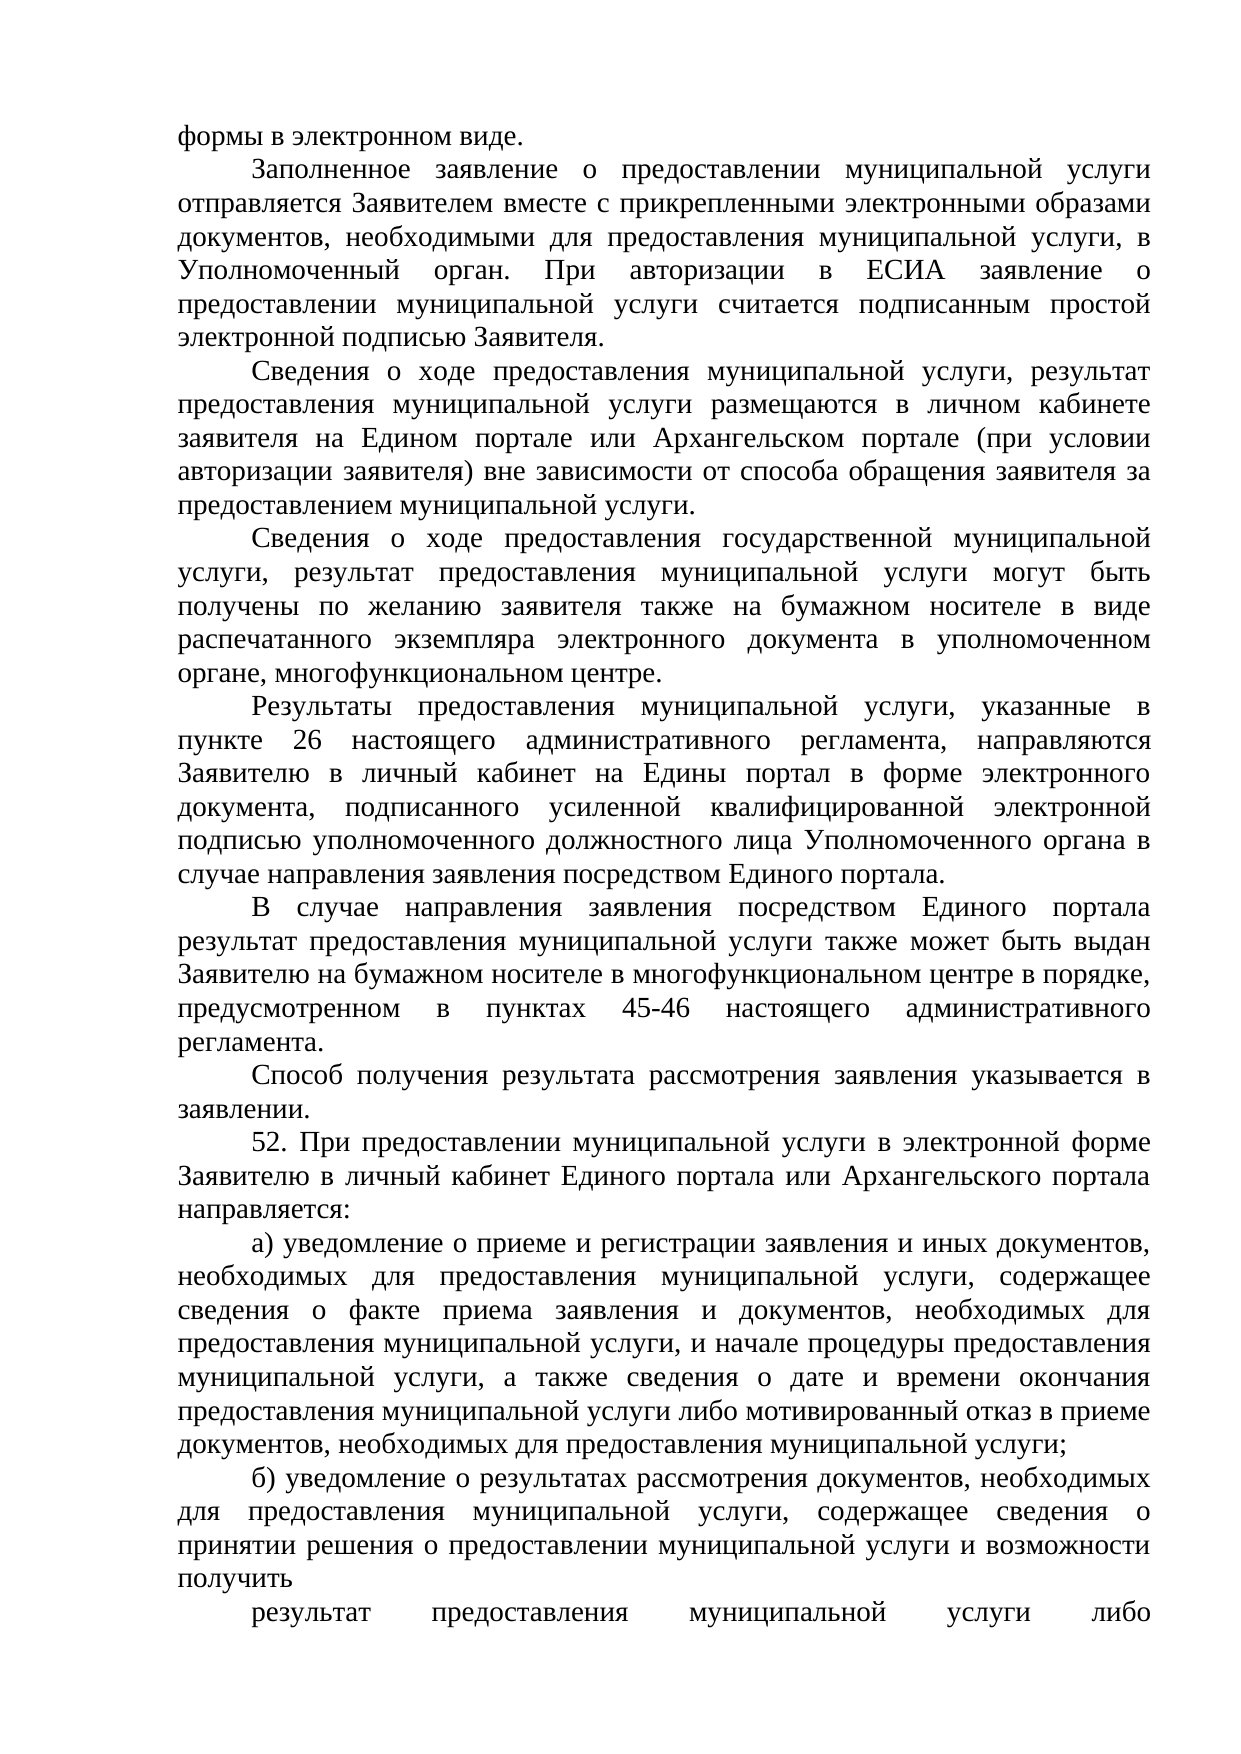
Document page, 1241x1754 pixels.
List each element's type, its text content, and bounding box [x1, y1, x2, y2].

text Способ получения результата рассмотрения заявления указывается в заявлении. [177, 1057, 1152, 1124]
text Результаты предоставления муниципальной услуги, указанные в пункте 26 настоящего административного регламента, направляются Заявителю в личный кабинет на Едины портал в форме электронного документа, подписанного усиленной квалифицированной электронной подписью уполномоченного должностного лица Уполномоченного органа в случае направления заявления посредством Единого портала. [177, 688, 1152, 889]
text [177, 1594, 1152, 1627]
text В случае направления заявления посредством Единого портала результат предоставления муниципальной услуги также может быть выдан Заявителю на бумажном носителе в многофункциональном центре в порядке, предусмотренном в пунктах 45-46 настоящего административного регламента. [177, 889, 1152, 1057]
text Сведения о ходе предоставления государственной муниципальной услуги, результат предоставления муниципальной услуги могут быть получены по желанию заявителя также на бумажном носителе в виде распечатанного экземпляра электронного документа в уполномоченном органе, многофункциональном центре. [177, 521, 1152, 688]
text 52. При предоставлении муниципальной услуги в электронной форме Заявителю в личный кабинет Единого портала или Архангельского портала направляется: [177, 1124, 1152, 1225]
text б) уведомление о результатах рассмотрения документов, необходимых для предоставления муниципальной услуги, содержащее сведения о принятии решения о предоставлении муниципальной услуги и возможности получить [177, 1460, 1152, 1594]
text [177, 118, 1152, 152]
text а) уведомление о приеме и регистрации заявления и иных документов, необходимых для предоставления муниципальной услуги, содержащее сведения о факте приема заявления и документов, необходимых для предоставления муниципальной услуги, и начале процедуры предоставления муниципальной услуги, а также сведения о дате и времени окончания предоставления муниципальной услуги либо мотивированный отказ в приеме документов, необходимых для предоставления муниципальной услуги; [177, 1225, 1152, 1460]
text Сведения о ходе предоставления муниципальной услуги, результат предоставления муниципальной услуги размещаются в личном кабинете заявителя на Едином портале или Архангельском портале (при условии авторизации заявителя) вне зависимости от способа обращения заявителя за предоставлением муниципальной услуги. [177, 353, 1152, 521]
text Заполненное заявление о предоставлении муниципальной услуги отправляется Заявителем вместе с прикрепленными электронными образами документов, необходимыми для предоставления муниципальной услуги, в Уполномоченный орган. При авторизации в ЕСИА заявление о предоставлении муниципальной услуги считается подписанным простой электронной подписью Заявителя. [177, 152, 1152, 353]
